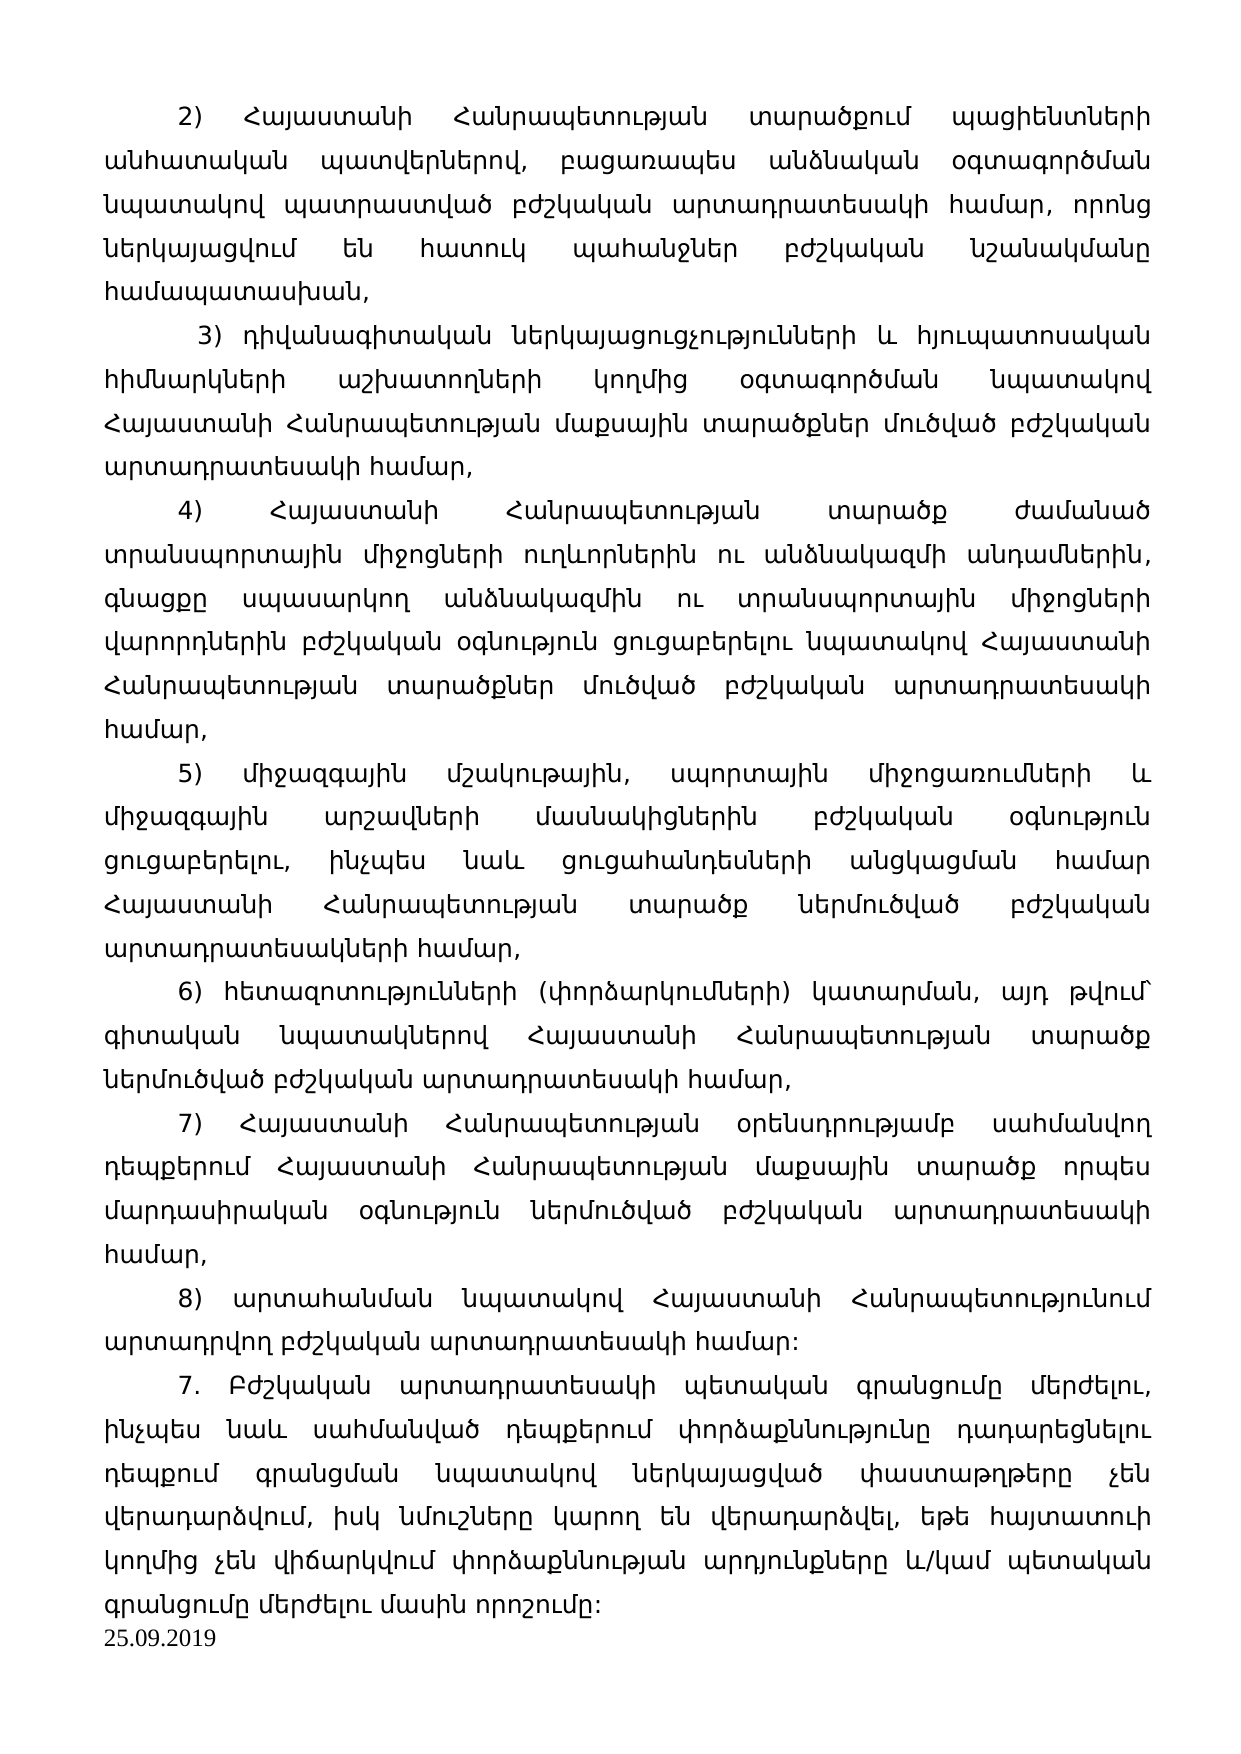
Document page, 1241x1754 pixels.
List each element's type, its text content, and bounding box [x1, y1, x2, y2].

text 7) Հայաստանի Հանրապետության օրենսդրությամբ սահմանվող դեպքերում Հայաստանի Հանրապետության մաքսային տարածք որպես մարդասիրական օգնություն ներմուծված բժշկական արտադրատեսակի համար, [103, 1109, 1152, 1269]
text 8) արտահանման նպատակով Հայաստանի Հանրապետությունում արտադրվող բժշկական արտադրատեսակի համար: [103, 1284, 1152, 1357]
text 6) հետազոտությունների (փորձարկումների) կատարման, այդ թվում՝ գիտական նպատակներով Հայաստանի Հանրապետության տարածք ներմուծված բժշկական արտադրատեսակի համար, [103, 978, 1152, 1094]
text 5) միջազգային մշակութային, սպորտային միջոցառումների և միջազգային արշավների մասնակիցներին բժշկական օգնություն ցուցաբերելու, ինչպես նաև ցուցահանդեսների անցկացման համար Հայաստանի Հանրապետության տարածք ներմուծված բժշկական արտադրատեսակների համար, [103, 759, 1152, 963]
text 2) Հայաստանի Հանրապետության տարածքում պացիենտների անհատական պատվերներով, բացառապես անձնական օգտագործման նպատակով պատրաստված բժշկական արտադրատեսակի համար, որոնց ներկայացվում են հատուկ պահանջներ բժշկական նշանակմանը համապատասխան, [103, 103, 1152, 307]
text 7. Բժշկական արտադրատեսակի պետական գրանցումը մերժելու, ինչպես նաև սահմանված դեպքերում փորձաքննությունը դադարեցնելու դեպքում գրանցման նպատակով ներկայացված փաստաթղթերը չեն վերադարձվում, իսկ նմուշները կարող են վերադարձվել, եթե հայտատուի կողմից չեն վիճարկվում փորձաքննության արդյունքները և/կամ պետական գրանցումը մերժելու մասին որոշումը: [103, 1371, 1152, 1619]
text 4) Հայաստանի Հանրապետության տարածք ժամանած տրանսպորտային միջոցների ուղևորներին ու անձնակազմի անդամներին, գնացքը սպասարկող անձնակազմին ու տրանսպորտային միջոցների վարորդներին բժշկական օգնություն ցուցաբերելու նպատակով Հայաստանի Հանրապետության տարածքներ մուծված բժշկական արտադրատեսակի համար, [103, 496, 1152, 744]
text 3) դիվանագիտական ներկայացուցչությունների և հյուպատոսական հիմնարկների աշխատողների կողմից օգտագործման նպատակով Հայաստանի Հանրապետության մաքսային տարածքներ մուծված բժշկական արտադրատեսակի համար, [103, 321, 1152, 482]
